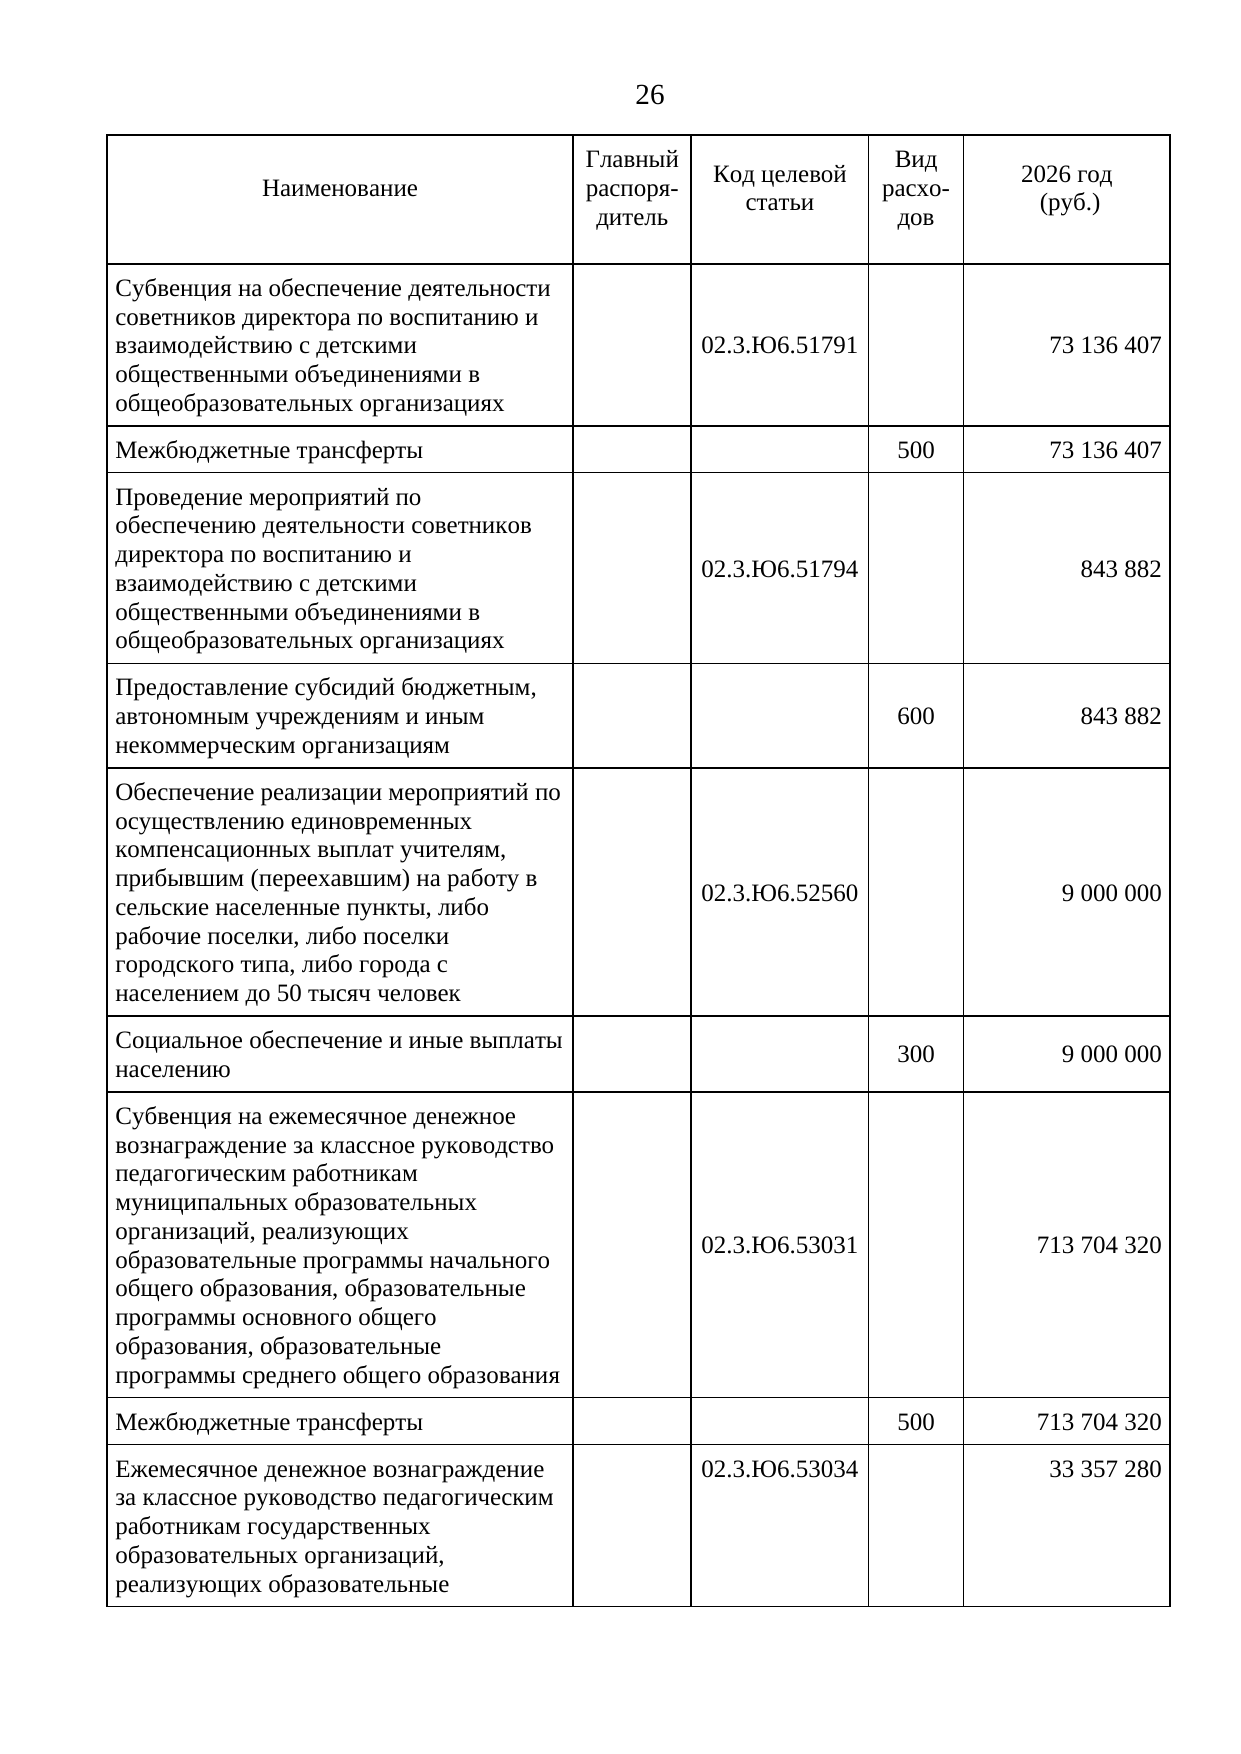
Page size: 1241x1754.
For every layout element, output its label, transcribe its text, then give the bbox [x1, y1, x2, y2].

table_cell [574, 427, 690, 472]
table_cell 02.3.Ю6.52560 [692, 769, 868, 1015]
table_cell [869, 473, 963, 663]
table_cell [869, 769, 963, 1015]
table_cell 713 704 320 [964, 1398, 1169, 1444]
table_cell 02.3.Ю6.51791 [692, 265, 868, 425]
table_cell 73 136 407 [964, 427, 1169, 472]
table_cell 843 882 [964, 664, 1169, 767]
table_cell 02.3.Ю6.51794 [692, 473, 868, 663]
table_cell 500 [869, 1398, 963, 1444]
table_cell 600 [869, 664, 963, 767]
table_cell [574, 1093, 690, 1397]
table_cell Субвенция на обеспечение деятельности советников директора по воспитанию и взаимодействию с детскими общественными объединениями в общеобразовательных организациях [108, 265, 572, 425]
table_cell [869, 1445, 963, 1606]
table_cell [108, 1445, 572, 1606]
table_cell [692, 1398, 868, 1444]
table_cell 843 882 [964, 473, 1169, 663]
table_cell [574, 1398, 690, 1444]
table_cell Социальное обеспечение и иные выплаты населению [108, 1017, 572, 1091]
table_cell [692, 1017, 868, 1091]
table_header Вид расхо- дов [869, 136, 963, 263]
table_cell Межбюджетные трансферты [108, 427, 572, 472]
table_cell [574, 1017, 690, 1091]
table_cell 33 357 280 [964, 1445, 1169, 1606]
table_cell Проведение мероприятий по обеспечению деятельности советников директора по воспитанию и взаимодействию с детскими общественными объединениями в общеобразовательных организациях [108, 473, 572, 663]
table_header 2026 год (руб.) [964, 136, 1169, 263]
table_cell [574, 769, 690, 1015]
table_cell 9 000 000 [964, 769, 1169, 1015]
table_cell [574, 265, 690, 425]
table_cell [574, 1445, 690, 1606]
table_cell [692, 427, 868, 472]
table_header Главный распоря-дитель [574, 136, 690, 263]
table_cell [869, 1093, 963, 1397]
table_cell Обеспечение реализации мероприятий по осуществлению единовременных компенсационных выплат учителям, прибывшим (переехавшим) на работу в сельские населенные пункты, либо рабочие поселки, либо поселки городского типа, либо города с населением до 50 тысяч человек [108, 769, 572, 1015]
table_cell 02.3.Ю6.53031 [692, 1093, 868, 1397]
table_cell Субвенция на ежемесячное денежное вознаграждение за классное руководство педагогическим работникам муниципальных образовательных организаций, реализующих образовательные программы начального общего образования, образовательные программы основного общего образования, образовательные программы среднего общего образования [108, 1093, 572, 1397]
table_cell [574, 473, 690, 663]
table_header Код целевой статьи [692, 136, 868, 263]
table_cell 713 704 320 [964, 1093, 1169, 1397]
table_cell 73 136 407 [964, 265, 1169, 425]
table_cell 500 [869, 427, 963, 472]
table_cell 300 [869, 1017, 963, 1091]
table_cell 9 000 000 [964, 1017, 1169, 1091]
table_cell 02.3.Ю6.53034 [692, 1445, 868, 1606]
table_cell [574, 664, 690, 767]
table_cell Предоставление субсидий бюджетным, автономным учреждениям и иным некоммерческим организациям [108, 664, 572, 767]
table_cell [869, 265, 963, 425]
table_cell [692, 664, 868, 767]
table_cell Межбюджетные трансферты [108, 1398, 572, 1444]
table_header Наименование [108, 136, 572, 263]
